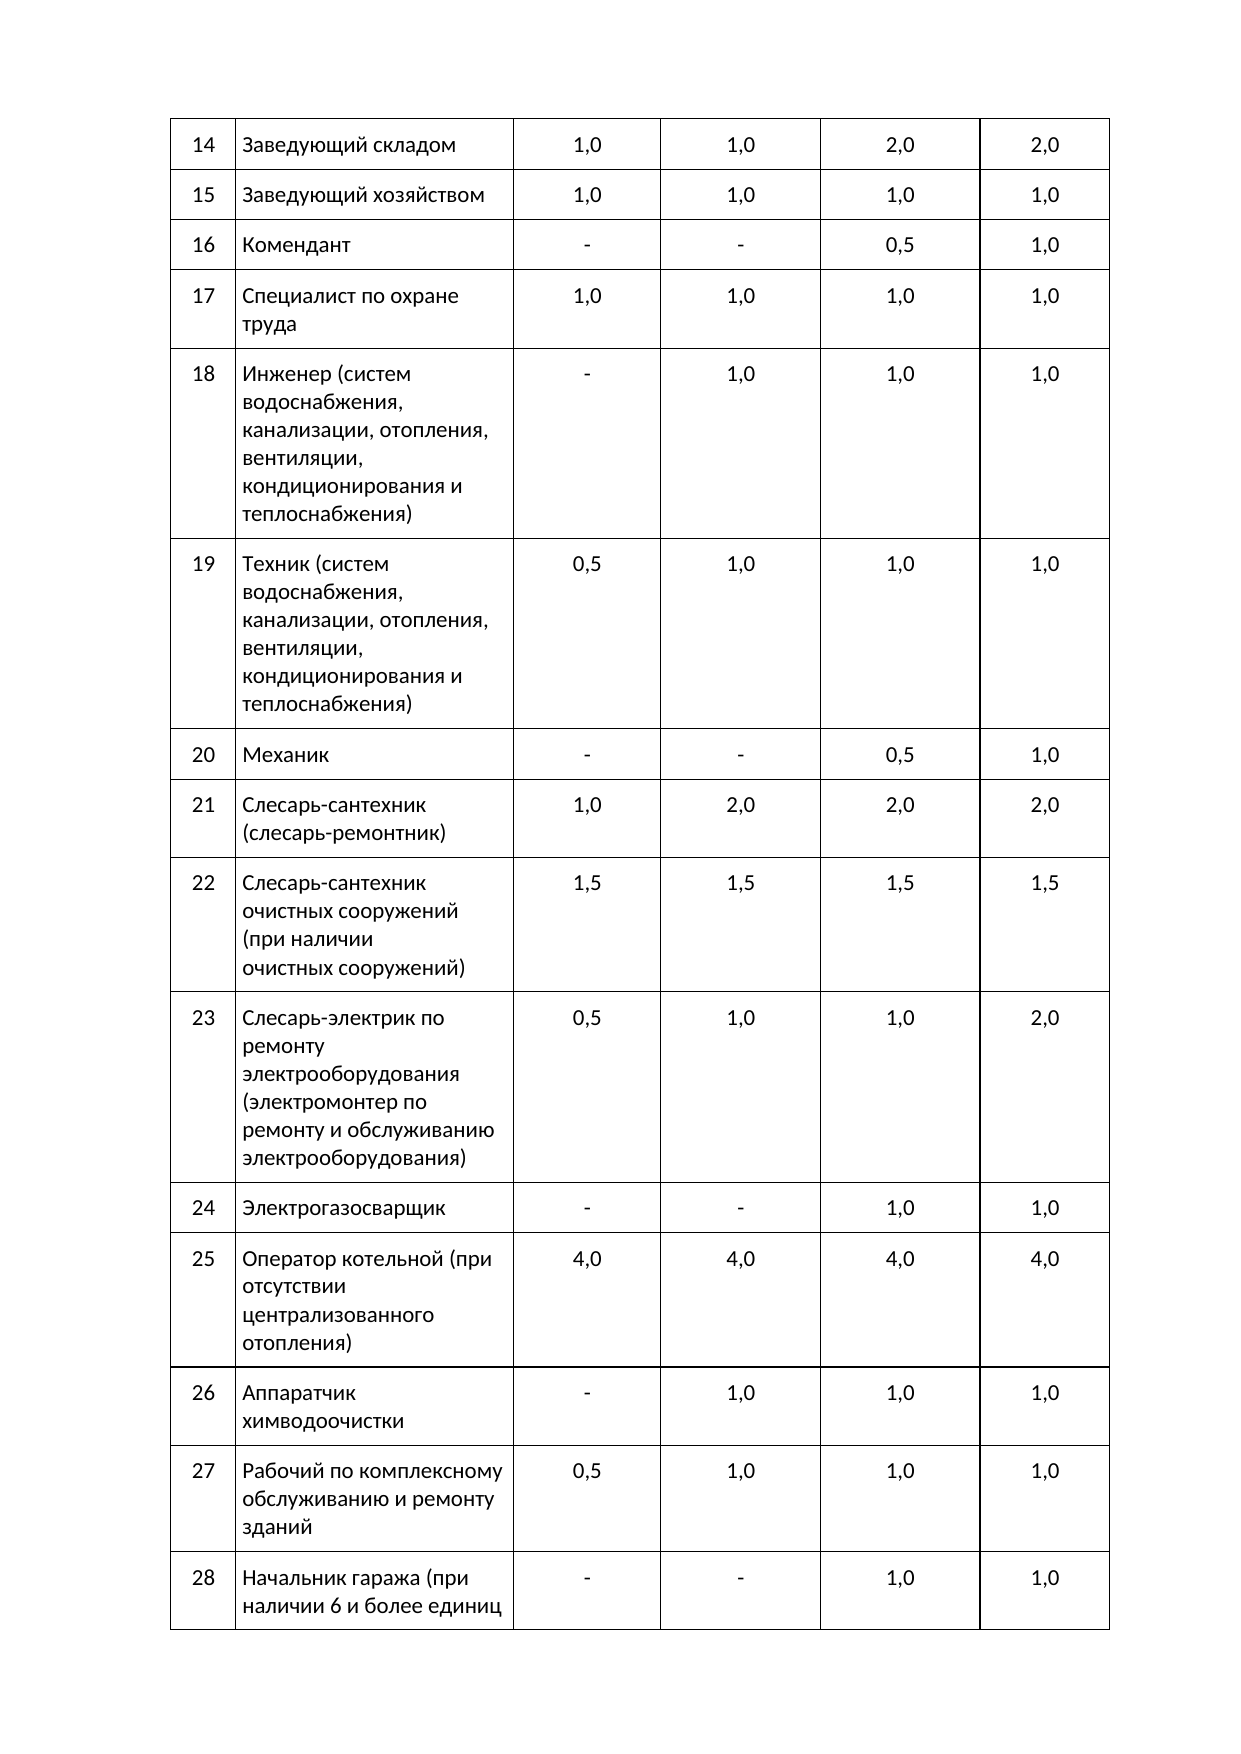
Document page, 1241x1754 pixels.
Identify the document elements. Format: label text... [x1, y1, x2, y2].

table_cell 4,0 [661, 1233, 820, 1366]
table_cell 1,0 [981, 1183, 1109, 1232]
table_cell 2,0 [821, 119, 979, 168]
table_cell Слесарь-электрик по ремонту электрооборудования (электромонтер по ремонту и обслуживанию электрооборудования) [236, 992, 513, 1182]
table_cell Аппаратчик химводоочистки [236, 1368, 513, 1445]
table_cell 1,0 [821, 349, 979, 538]
table_cell - [514, 1368, 660, 1445]
table_cell 17 [171, 270, 235, 347]
table_cell 1,0 [821, 539, 979, 728]
table_cell Оператор котельной (при отсутствии централизованного отопления) [236, 1233, 513, 1366]
table_cell Инженер (систем водоснабжения, канализации, отопления, вентиляции, кондиционирования и теплоснабжения) [236, 349, 513, 538]
table_cell 15 [171, 170, 235, 219]
table_cell 0,5 [514, 992, 660, 1182]
table_cell Слесарь-сантехник очистных сооружений (при наличии очистных сооружений) [236, 858, 513, 991]
table_cell 2,0 [981, 780, 1109, 857]
table_cell Рабочий по комплексному обслуживанию и ремонту зданий [236, 1446, 513, 1551]
table_cell 4,0 [514, 1233, 660, 1366]
table_cell 1,0 [981, 539, 1109, 728]
table_cell 26 [171, 1368, 235, 1445]
table_cell Электрогазосварщик [236, 1183, 513, 1232]
table_cell - [661, 1552, 820, 1629]
table_cell 1,0 [661, 1446, 820, 1551]
table_cell 1,0 [514, 270, 660, 347]
table_cell 1,5 [981, 858, 1109, 991]
table_cell 1,5 [514, 858, 660, 991]
table_cell - [514, 1552, 660, 1629]
table_cell 0,5 [821, 220, 979, 269]
table_cell 1,0 [981, 270, 1109, 347]
table_cell 1,0 [981, 1368, 1109, 1445]
table_cell 28 [171, 1552, 235, 1629]
table_cell Заведующий складом [236, 119, 513, 168]
table_cell 16 [171, 220, 235, 269]
table_cell 18 [171, 349, 235, 538]
table_cell 1,5 [821, 858, 979, 991]
table_cell 1,0 [821, 1552, 979, 1629]
table_cell 1,0 [981, 1552, 1109, 1629]
table_cell 1,0 [661, 270, 820, 347]
table_cell 1,0 [661, 1368, 820, 1445]
table_cell - [661, 729, 820, 778]
table_cell 1,0 [821, 992, 979, 1182]
table_cell - [514, 349, 660, 538]
table_cell 14 [171, 119, 235, 168]
table_cell Специалист по охране труда [236, 270, 513, 347]
table_cell 2,0 [981, 992, 1109, 1182]
table_cell 2,0 [981, 119, 1109, 168]
table_cell 1,0 [981, 220, 1109, 269]
table_cell - [514, 220, 660, 269]
table_cell 20 [171, 729, 235, 778]
table_cell 1,0 [661, 992, 820, 1182]
table_cell 1,0 [661, 539, 820, 728]
table_cell Комендант [236, 220, 513, 269]
table_cell 1,0 [981, 349, 1109, 538]
table_cell 1,0 [821, 1446, 979, 1551]
table_cell 1,0 [661, 349, 820, 538]
table_cell 23 [171, 992, 235, 1182]
table_cell - [661, 220, 820, 269]
table_cell 1,0 [514, 119, 660, 168]
table_cell 1,0 [821, 1183, 979, 1232]
table_cell 0,5 [514, 1446, 660, 1551]
table_cell 1,0 [821, 1368, 979, 1445]
table_cell 1,0 [821, 170, 979, 219]
table_cell 21 [171, 780, 235, 857]
table_cell 1,5 [661, 858, 820, 991]
table_cell 22 [171, 858, 235, 991]
table_cell 1,0 [821, 270, 979, 347]
table_cell 1,0 [981, 170, 1109, 219]
table_cell Механик [236, 729, 513, 778]
table_cell 27 [171, 1446, 235, 1551]
table_cell Слесарь-сантехник (слесарь-ремонтник) [236, 780, 513, 857]
table_cell - [514, 729, 660, 778]
table_cell 2,0 [821, 780, 979, 857]
table_cell Техник (систем водоснабжения, канализации, отопления, вентиляции, кондиционирования и теплоснабжения) [236, 539, 513, 728]
table_cell 19 [171, 539, 235, 728]
table_cell 4,0 [821, 1233, 979, 1366]
table_cell 1,0 [514, 170, 660, 219]
table_cell 0,5 [514, 539, 660, 728]
table_cell 24 [171, 1183, 235, 1232]
table_cell - [514, 1183, 660, 1232]
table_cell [236, 1552, 513, 1629]
table_cell 0,5 [821, 729, 979, 778]
table_cell 1,0 [981, 1446, 1109, 1551]
table_cell 1,0 [661, 170, 820, 219]
table_cell 4,0 [981, 1233, 1109, 1366]
table_cell Заведующий хозяйством [236, 170, 513, 219]
table_cell 2,0 [661, 780, 820, 857]
table_cell 1,0 [981, 729, 1109, 778]
table_cell 25 [171, 1233, 235, 1366]
table_cell 1,0 [514, 780, 660, 857]
table_cell - [661, 1183, 820, 1232]
table_cell 1,0 [661, 119, 820, 168]
